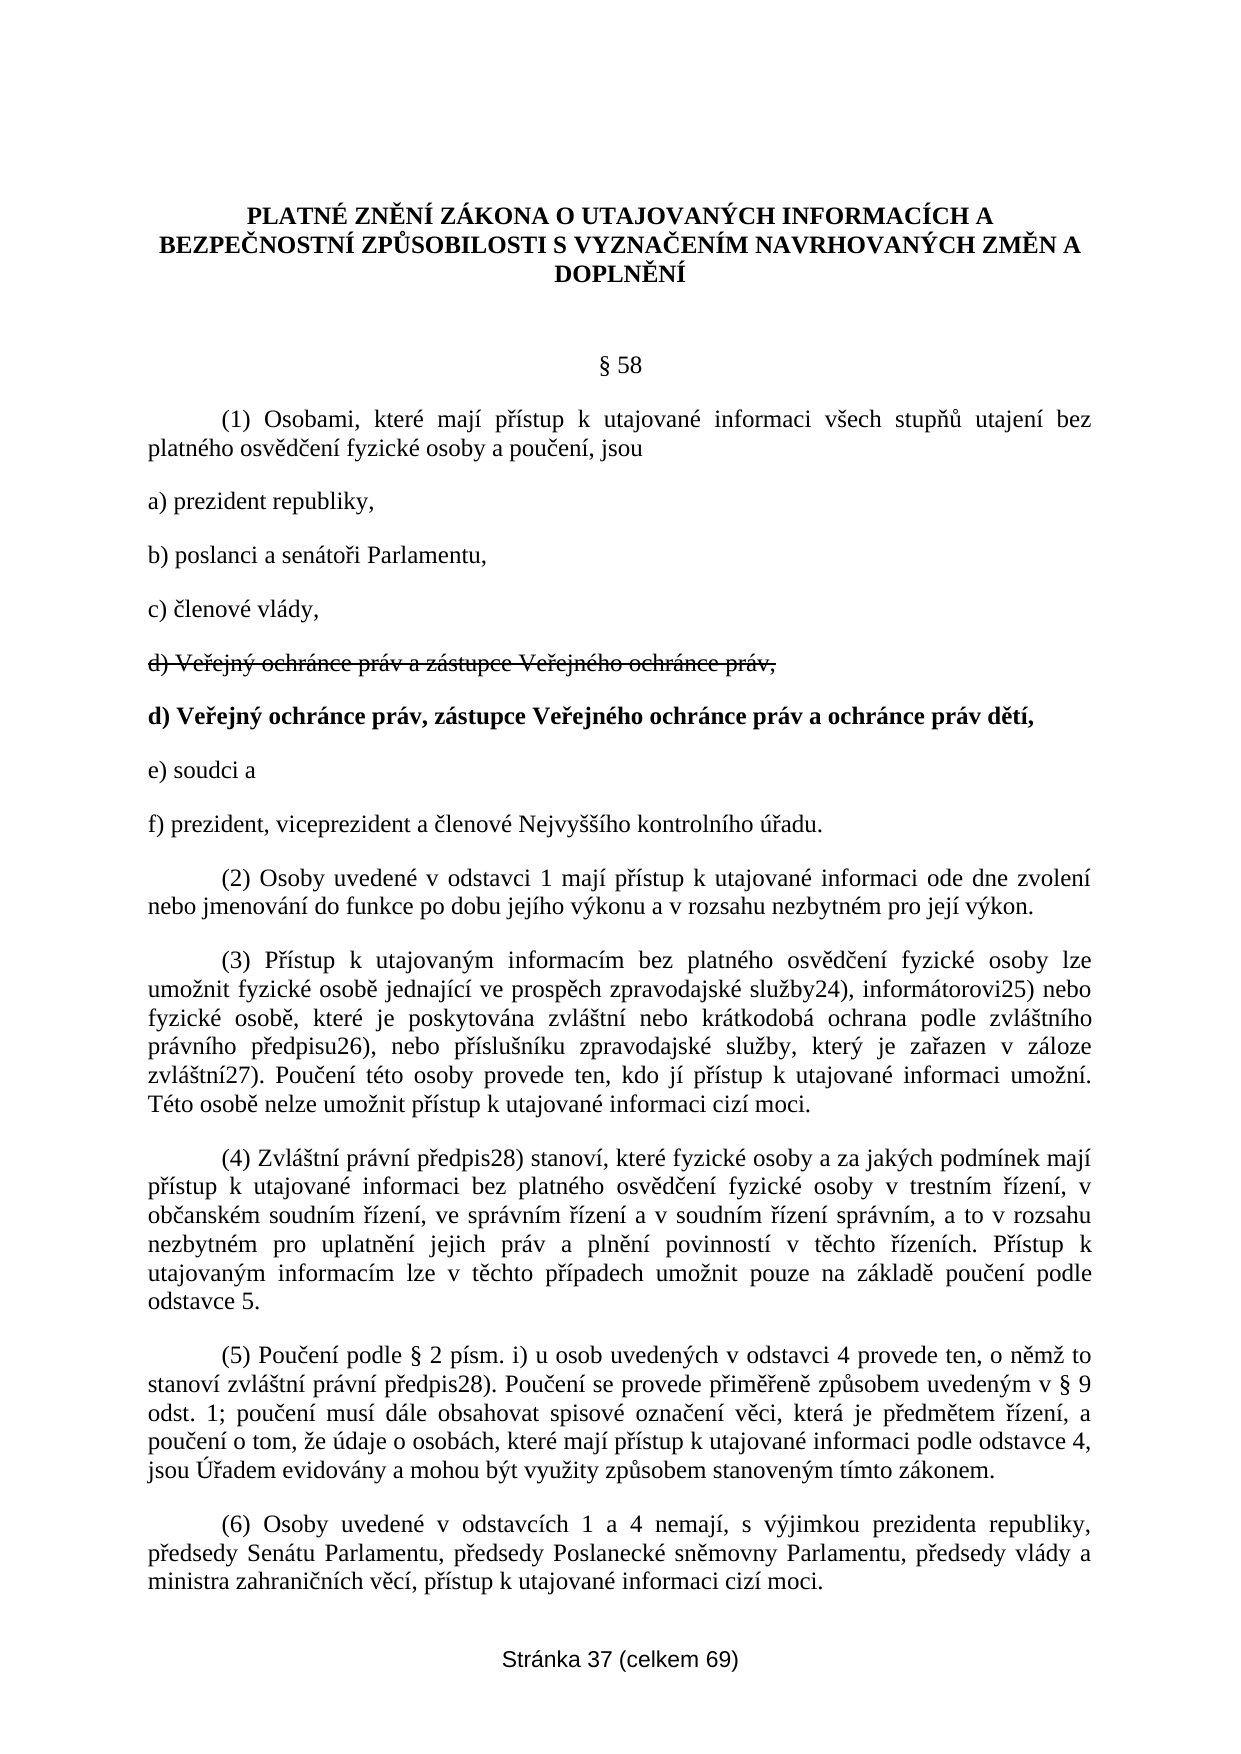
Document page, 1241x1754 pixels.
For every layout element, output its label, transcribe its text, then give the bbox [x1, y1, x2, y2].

text (5) Poučení podle § 2 písm. i) u osob uvedených v odstavci 4 provede ten, o němž to stanoví zvláštní právní předpis28). Poučení se provede přiměřeně způsobem uvedeným v § 9 odst. 1; poučení musí dále obsahovat spisové označení věci, která je předmětem řízení, a poučení o tom, že údaje o osobách, které mají přístup k utajované informaci podle odstavce 4, jsou Úřadem evidovány a mohou být využity způsobem stanoveným tímto zákonem. [148, 1340, 1093, 1484]
text f) prezident, viceprezident a členové Nejvyššího kontrolního úřadu. [148, 809, 1093, 838]
text PLATNÉ ZNĚNÍ ZÁKONA O UTAJOVANÝCH INFORMACÍCH A BEZPEČNOSTNÍ ZPŮSOBILOSTI S VYZNAČENÍM NAVRHOVANÝCH ZMĚN A DOPLNĚNÍ [148, 201, 1093, 288]
text (3) Přístup k utajovaným informacím bez platného osvědčení fyzické osoby lze umožnit fyzické osobě jednající ve prospěch zpravodajské služby24), informátorovi25) nebo fyzické osobě, které je poskytována zvláštní nebo krátkodobá ochrana podle zvláštního právního předpisu26), nebo příslušníku zpravodajské služby, který je zařazen v záloze zvláštní27). Poučení této osoby provede ten, kdo jí přístup k utajované informaci umožní. Této osobě nelze umožnit přístup k utajované informaci cizí moci. [148, 945, 1093, 1118]
text d) Veřejný ochránce práv a zástupce Veřejného ochránce práv, [148, 648, 1093, 676]
text § 58 [148, 350, 1093, 379]
text a) prezident republiky, [148, 486, 1093, 515]
text (2) Osoby uvedené v odstavci 1 mají přístup k utajované informaci ode dne zvolení nebo jmenování do funkce po dobu jejího výkonu a v rozsahu nezbytném pro její výkon. [148, 863, 1093, 920]
text (6) Osoby uvedené v odstavcích 1 a 4 nemají, s výjimkou prezidenta republiky, předsedy Senátu Parlamentu, předsedy Poslanecké sněmovny Parlamentu, předsedy vlády a ministra zahraničních věcí, přístup k utajované informaci cizí moci. [148, 1509, 1093, 1595]
text (1) Osobami, které mají přístup k utajované informaci všech stupňů utajení bez platného osvědčení fyzické osoby a poučení, jsou [148, 404, 1093, 461]
text e) soudci a [148, 755, 1093, 784]
text d) Veřejný ochránce práv, zástupce Veřejného ochránce práv a ochránce práv dětí, [148, 701, 1093, 730]
text (4) Zvláštní právní předpis28) stanoví, které fyzické osoby a za jakých podmínek mají přístup k utajované informaci bez platného osvědčení fyzické osoby v trestním řízení, v občanském soudním řízení, ve správním řízení a v soudním řízení správním, a to v rozsahu nezbytném pro uplatnění jejich práv a plnění povinností v těchto řízeních. Přístup k utajovaným informacím lze v těchto případech umožnit pouze na základě poučení podle odstavce 5. [148, 1143, 1093, 1315]
text b) poslanci a senátoři Parlamentu, [148, 540, 1093, 569]
text c) členové vlády, [148, 594, 1093, 623]
